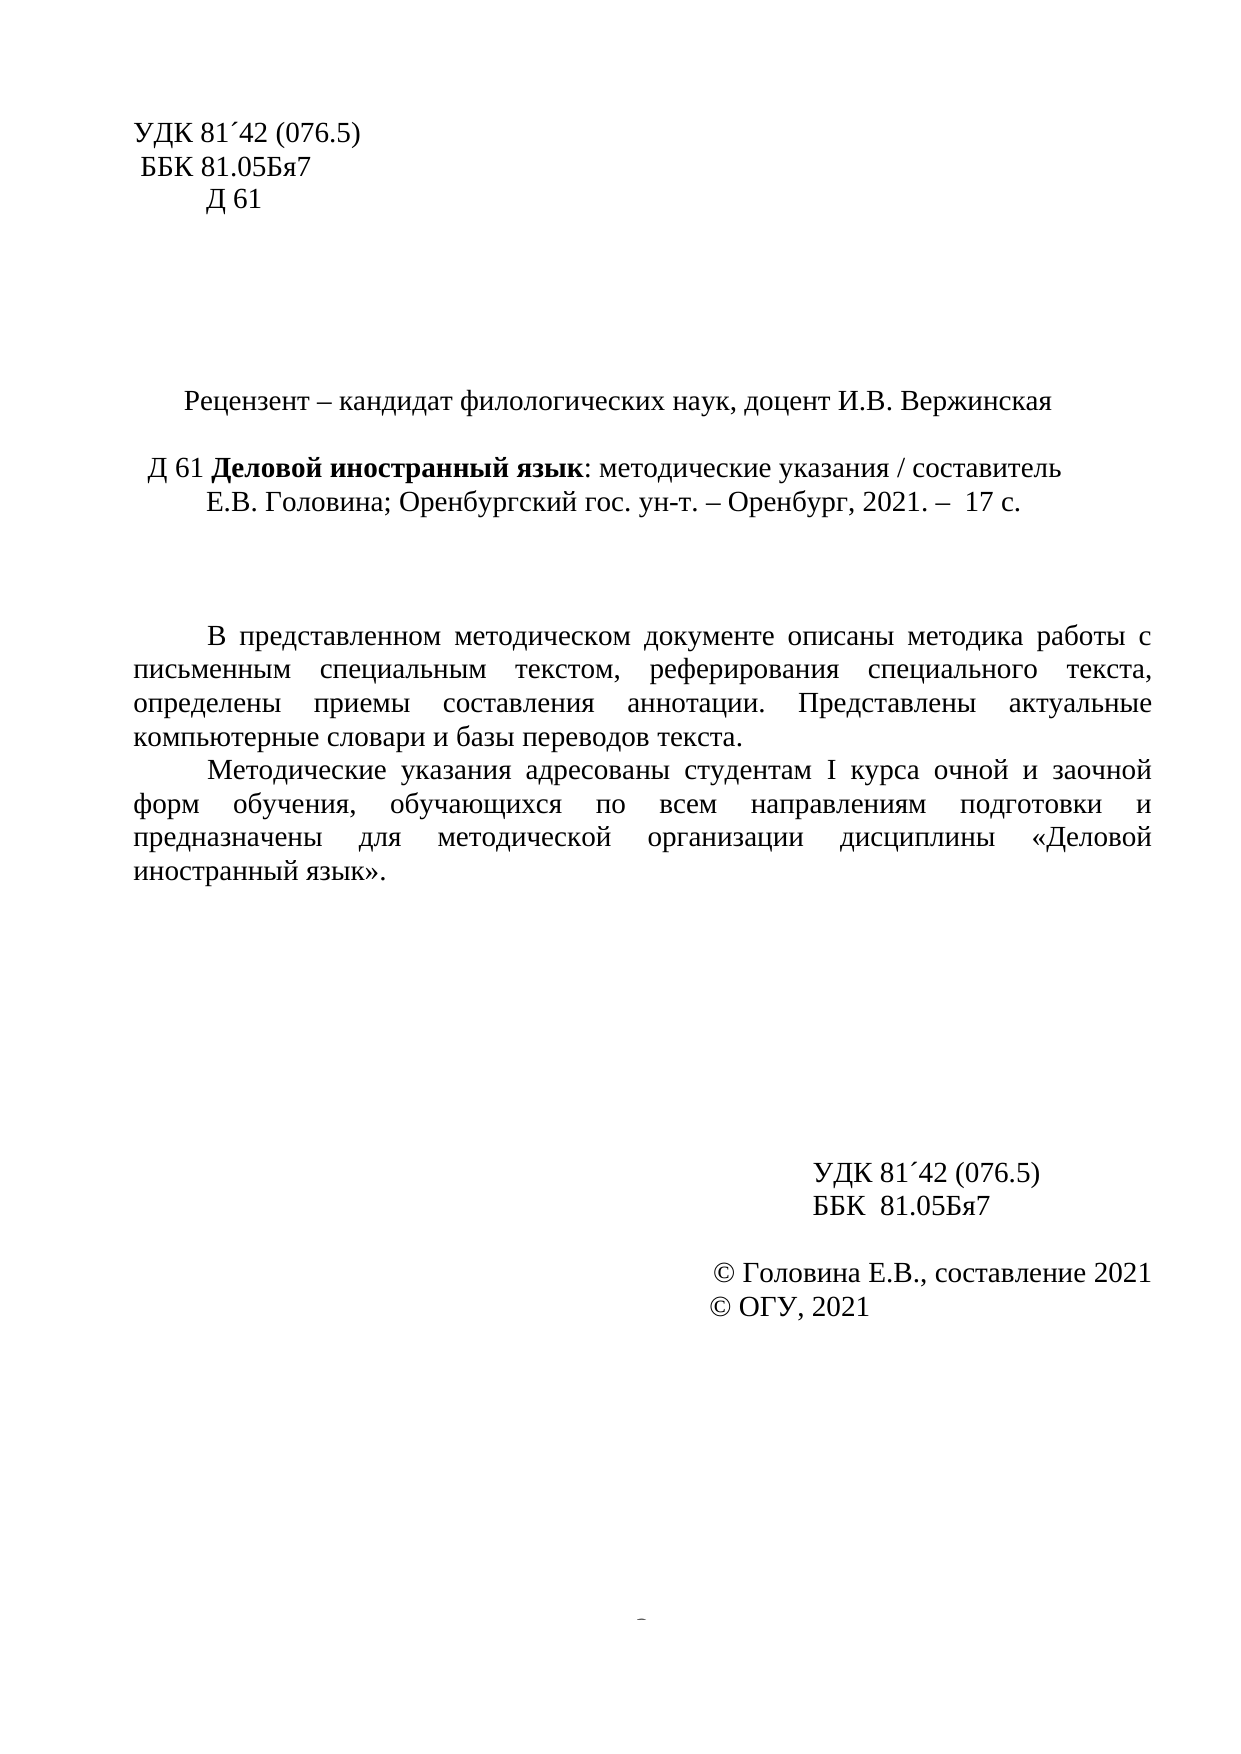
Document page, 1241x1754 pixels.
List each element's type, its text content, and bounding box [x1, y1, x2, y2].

text © ОГУ, 2021 [709, 1289, 1167, 1322]
text Методические указания адресованы студентам I курса очной и заочной форм обучения, обучающихся по всем направлениям подготовки и предназначены для методической организации дисциплины «Деловой иностранный язык». [133, 752, 1152, 886]
text УДК 81´42 (076.5) ББК 81.05Бя7 [812, 1155, 1042, 1222]
text В представленном методическом документе описаны методика работы с письменным специальным текстом, реферирования специального текста, определены приемы составления аннотации. Представлены актуальные компьютерные словари и базы переводов текста. [133, 618, 1152, 752]
text Е.В. Головина; Оренбургский гос. ун-т. – Оренбург, 2021. – 17 с. [206, 484, 1167, 517]
text © Головина Е.В., составление 2021 [713, 1255, 1167, 1289]
text Рецензент – кандидат филологических наук, доцент И.В. Вержинская Д 61 Деловой иностранный язык: методические указания / составитель [147, 350, 1070, 483]
text Д 61 [206, 182, 1167, 216]
text УДК 81´42 (076.5) ББК 81.05Бя7 [133, 115, 362, 182]
